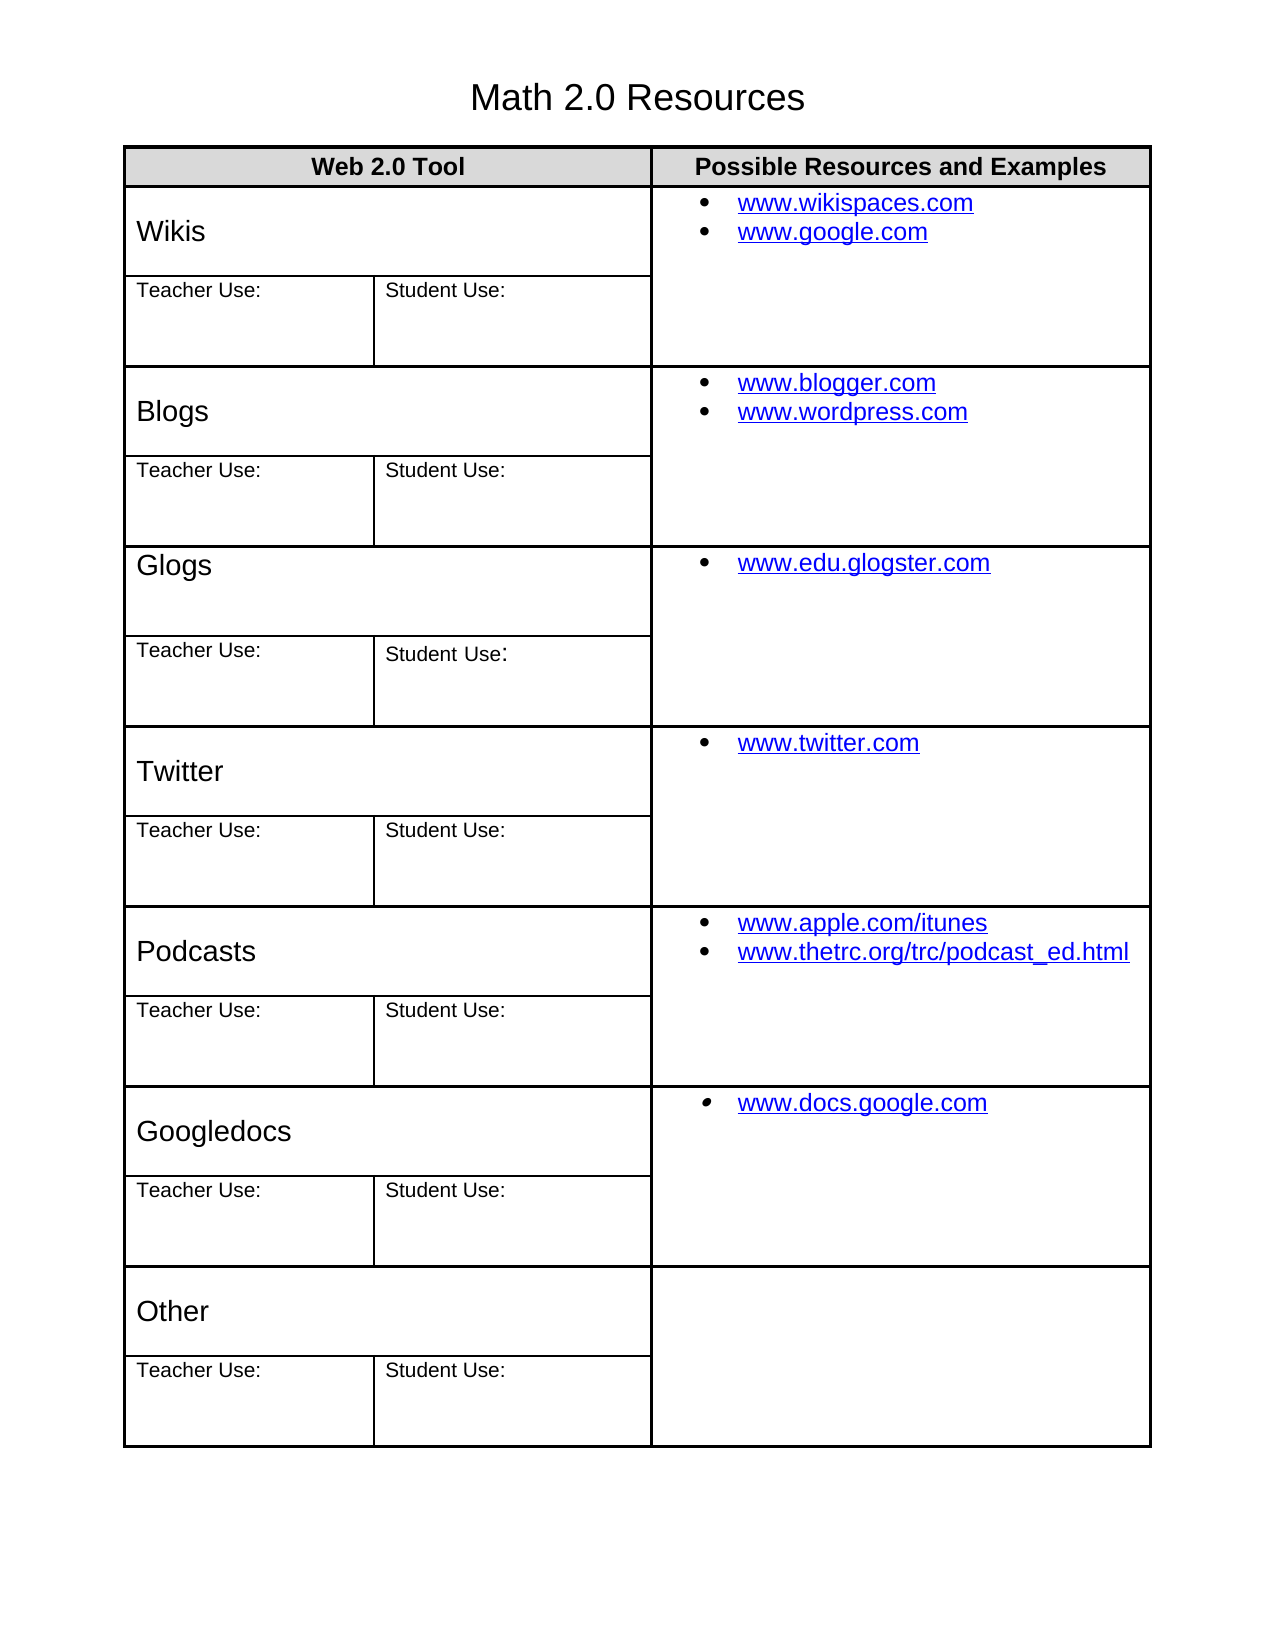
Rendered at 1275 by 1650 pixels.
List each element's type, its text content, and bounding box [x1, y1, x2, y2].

table_cell Glogs [126, 548, 650, 635]
table_cell www.edu.glogster.com [653, 548, 1149, 725]
table_cell [653, 1268, 1149, 1445]
table_cell Teacher Use: [126, 1357, 373, 1445]
table_header Web 2.0 Tool [126, 149, 650, 185]
table_cell www.docs.google.com [653, 1088, 1149, 1265]
table_cell Student Use: [375, 1177, 650, 1265]
table_cell Podcasts [126, 908, 650, 995]
table_cell Wikis [126, 188, 650, 275]
table_cell www.twitter.com [653, 728, 1149, 905]
table_cell www.blogger.com www.wordpress.com [653, 368, 1149, 545]
text Math 2.0 Resources [75, 75, 1200, 118]
table_cell Teacher Use: [126, 1177, 373, 1265]
table_cell www.apple.com/itunes www.thetrc.org/trc/podcast_ed.html [653, 908, 1149, 1085]
table_cell Twitter [126, 728, 650, 815]
table_cell Teacher Use: [126, 817, 373, 905]
table_cell Teacher Use: [126, 457, 373, 545]
table_cell Teacher Use: [126, 997, 373, 1085]
table_cell Student Use: [375, 637, 650, 725]
table_header Possible Resources and Examples [653, 149, 1149, 185]
table_cell Student Use: [375, 817, 650, 905]
table_cell Googledocs [126, 1088, 650, 1175]
table_cell Student Use: [375, 997, 650, 1085]
table_cell Student Use: [375, 457, 650, 545]
table_cell Other [126, 1268, 650, 1355]
table_cell Student Use: [375, 277, 650, 365]
table_cell Student Use: [375, 1357, 650, 1445]
table_cell Teacher Use: [126, 637, 373, 725]
table_cell Teacher Use: [126, 277, 373, 365]
table_cell Blogs [126, 368, 650, 455]
table_cell www.wikispaces.com www.google.com [653, 188, 1149, 365]
